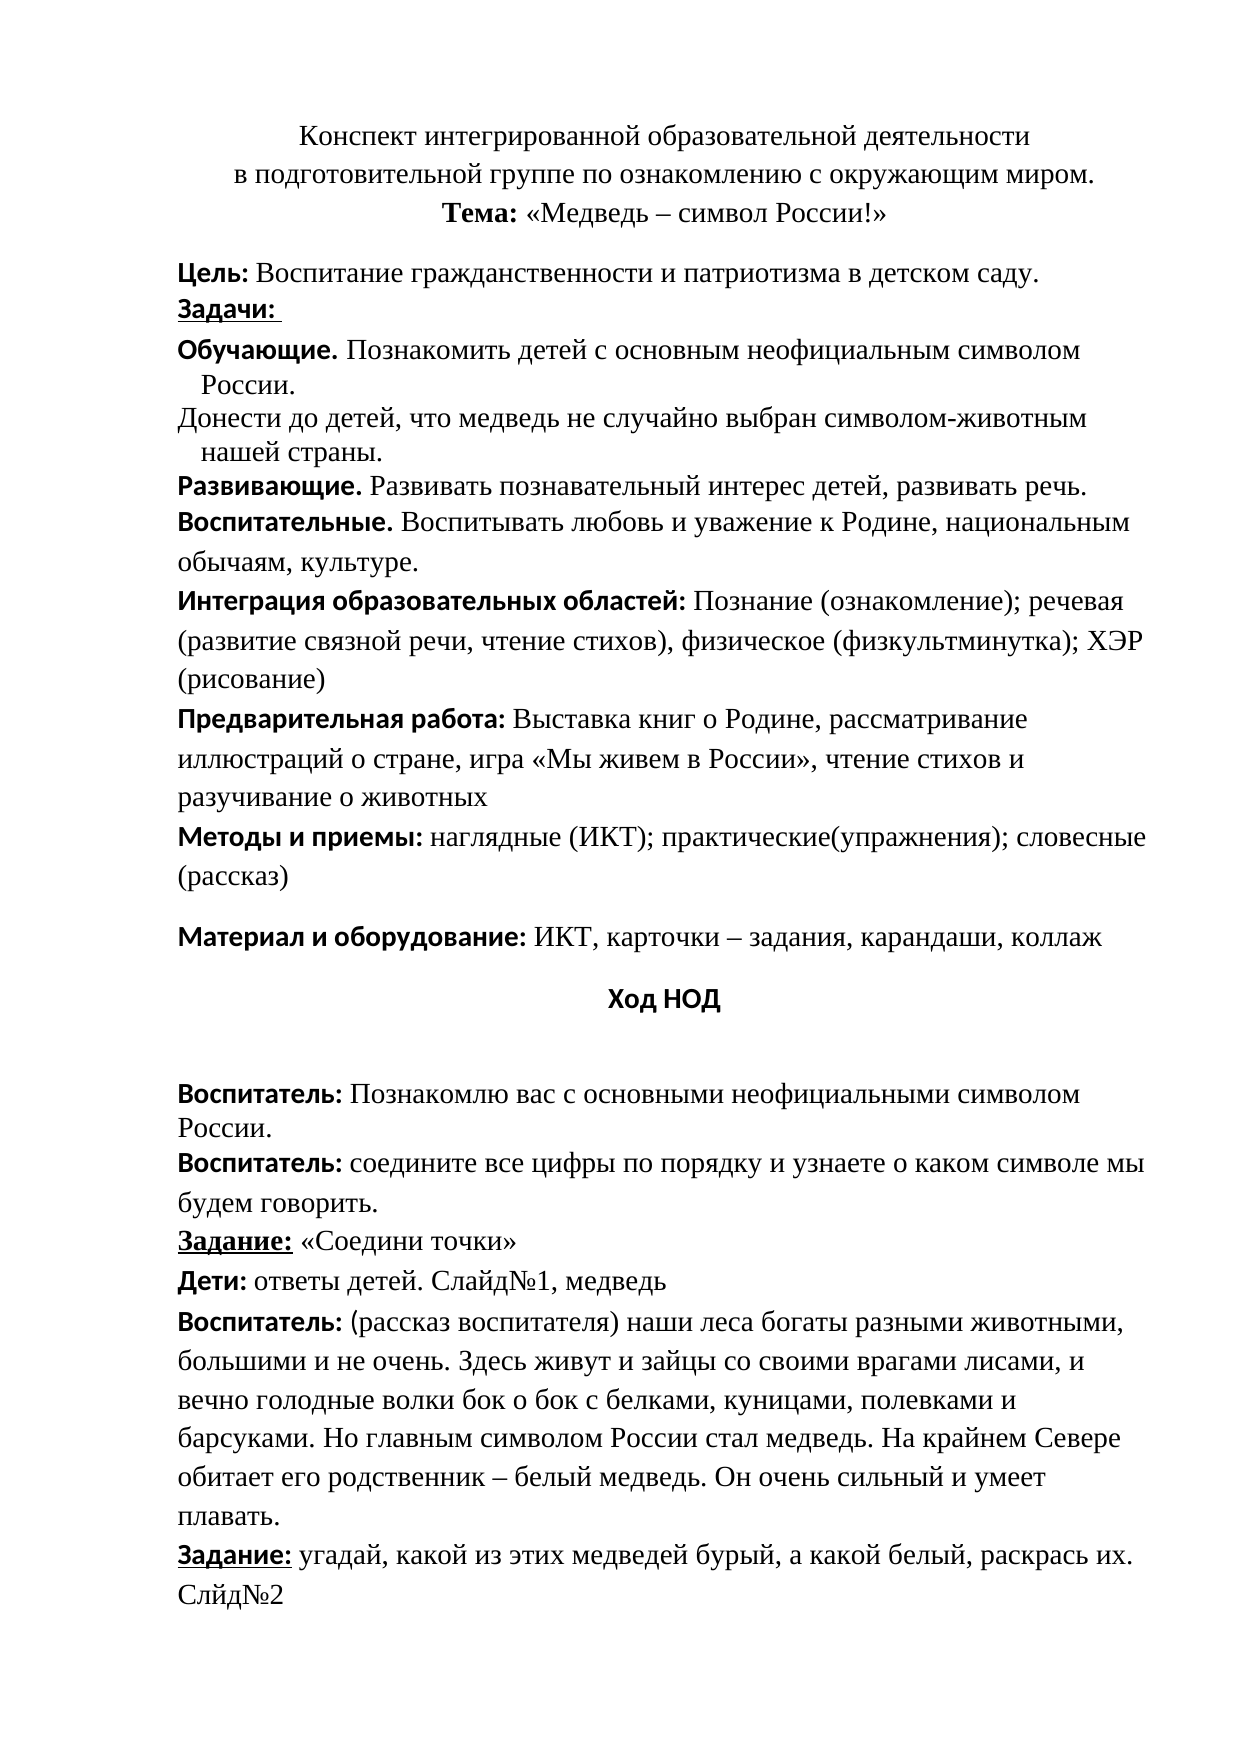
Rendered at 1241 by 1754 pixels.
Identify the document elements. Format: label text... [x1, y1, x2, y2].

text в подготовительной группе по ознакомлению с окружающим миром. [177, 157, 1152, 190]
text Обучающие. Познакомить детей с основным неофициальным символом России. [177, 331, 1152, 400]
text Задание: «Соедини точки» [177, 1223, 1152, 1257]
text Ход НОД [177, 980, 1152, 1015]
text Предварительная работа: Выставка книг о Родине, рассматривание иллюстраций о стране, игра «Мы живем в России», чтение стихов и разучивание о животных [177, 700, 1152, 813]
text Воспитатель: (рассказ воспитателя) наши леса богаты разными животными, большими и не очень. Здесь живут и зайцы со своими врагами лисами, и вечно голодные волки бок о бок с белками, куницами, полевками и барсуками. Но главным символом России стал медведь. На крайнем Севере обитает его родственник – белый медведь. Он очень сильный и умеет плавать. [177, 1303, 1152, 1531]
text Задание: угадай, какой из этих медведей бурый, а какой белый, раскрась их. Слйд№2 [177, 1536, 1152, 1610]
text Материал и оборудование: ИКТ, карточки – задания, карандаши, коллаж [177, 918, 1152, 953]
text Дети: ответы детей. Слайд№1, медведь [177, 1262, 1152, 1297]
text Методы и приемы: наглядные (ИКТ); практические(упражнения); словесные (рассказ) [177, 818, 1152, 892]
text Воспитательные. Воспитывать любовь и уважение к Родине, национальным обычаям, культуре. Интеграция образовательных областей: Познание (ознакомление); речевая (развитие связной речи, чтение стихов), физическое (физкультминутка); ХЭР (рисование) [177, 503, 1152, 695]
text Задачи: [177, 290, 1152, 326]
text Тема: «Медведь – символ России!» [177, 195, 1152, 229]
text Цель: Воспитание гражданственности и патриотизма в детском саду. [177, 254, 1152, 290]
text Воспитатель: Познакомлю вас с основными неофициальными символом России. [177, 1075, 1152, 1144]
text Донести до детей, что медведь не случайно выбран символом-животным нашей страны. [177, 400, 1152, 467]
text Развивающие. Развивать познавательный интерес детей, развивать речь. [177, 467, 1152, 503]
text Воспитатель: соедините все цифры по порядку и узнаете о каком символе мы будем говорить. [177, 1144, 1152, 1218]
text Конспект интегрированной образовательной деятельности [177, 118, 1152, 152]
